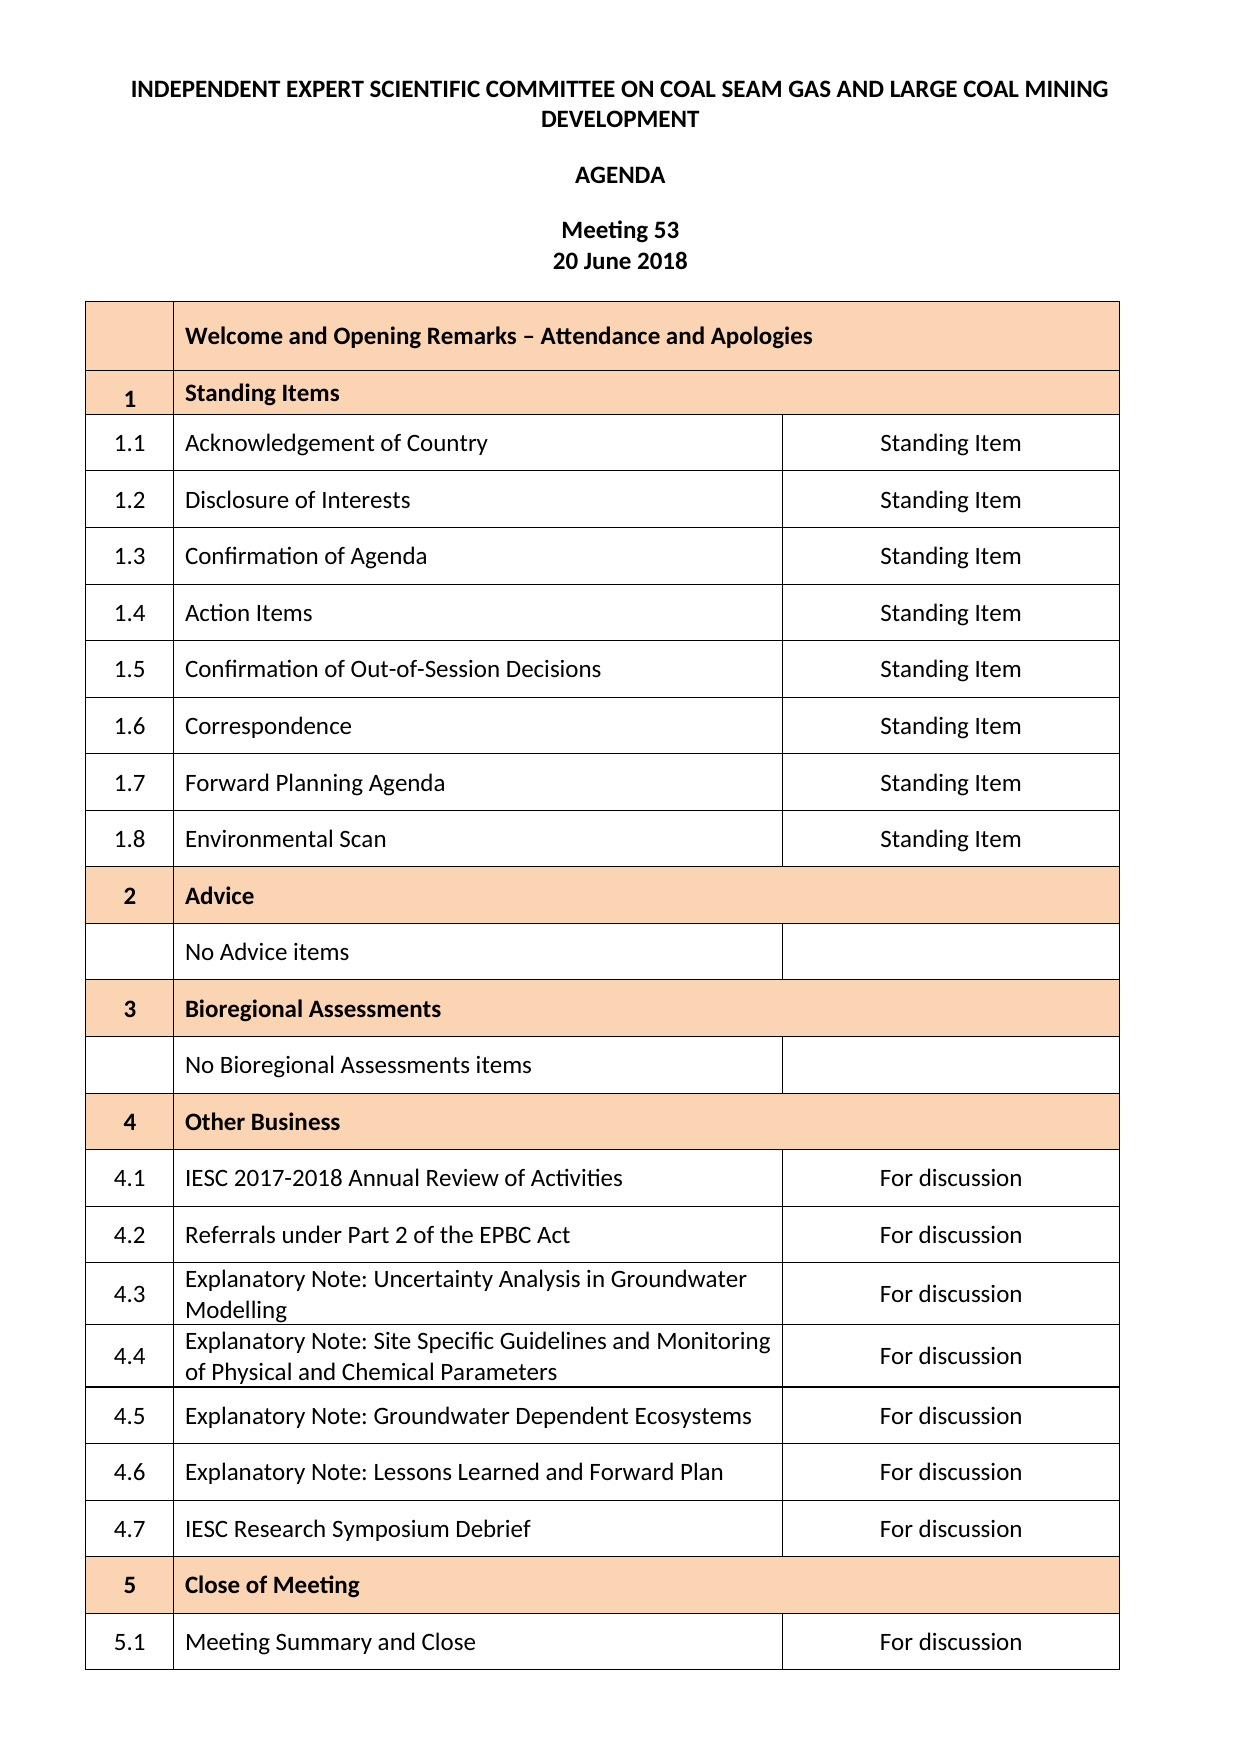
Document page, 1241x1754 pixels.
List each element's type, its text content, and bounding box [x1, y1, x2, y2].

table_cell 4.6 [86, 1444, 173, 1499]
table_cell Standing Item [783, 415, 1119, 470]
table_cell [783, 924, 1119, 979]
table_cell For discussion [783, 1388, 1119, 1443]
text AGENDA [59, 159, 1181, 189]
table_cell Close of Meeting [174, 1557, 1119, 1613]
table_cell Standing Item [783, 754, 1119, 810]
table_cell Referrals under Part 2 of the EPBC Act [174, 1207, 782, 1262]
table_header [86, 302, 173, 370]
table_cell 4.7 [86, 1501, 173, 1556]
table_cell Confirmation of Agenda [174, 528, 782, 583]
table_cell Confirmation of Out-of-Session Decisions [174, 641, 782, 697]
table_cell Explanatory Note: Lessons Learned and Forward Plan [174, 1444, 782, 1499]
table_cell Standing Item [783, 641, 1119, 697]
table_cell Other Business [174, 1094, 1119, 1149]
text Meeting 53 20 June 2018 [59, 214, 1181, 276]
table_cell Explanatory Note: Site Specific Guidelines and Monitoring of Physical and Chemical Parameters [174, 1325, 782, 1386]
table_cell 2 [86, 867, 173, 923]
table_cell 1.4 [86, 585, 173, 640]
subtitle Independent Expert Scientific Committee on Coal Seam Gas and LARGE Coal Mining DEVELOPMENT [59, 73, 1181, 134]
table_cell 4.3 [86, 1263, 173, 1324]
table_cell For discussion [783, 1207, 1119, 1262]
table_cell Forward Planning Agenda [174, 754, 782, 810]
table_cell IESC Research Symposium Debrief [174, 1501, 782, 1556]
table_cell [86, 924, 173, 979]
table_cell 5.1 [86, 1614, 173, 1669]
table_cell 4.2 [86, 1207, 173, 1262]
table_cell 1.8 [86, 811, 173, 866]
table_cell 3 [86, 980, 173, 1036]
table_cell IESC 2017-2018 Annual Review of Activities [174, 1150, 782, 1206]
table_cell Disclosure of Interests [174, 471, 782, 527]
table_cell 1.6 [86, 698, 173, 753]
table_cell [783, 1037, 1119, 1092]
table_cell Standing Item [783, 471, 1119, 527]
table_cell Standing Item [783, 698, 1119, 753]
table_header Welcome and Opening Remarks – Attendance and Apologies [174, 302, 1119, 370]
table_cell Standing Item [783, 528, 1119, 583]
table_cell Action Items [174, 585, 782, 640]
table_cell Standing Item [783, 585, 1119, 640]
table_cell 1.2 [86, 471, 173, 527]
table_cell Environmental Scan [174, 811, 782, 866]
table_cell Explanatory Note: Groundwater Dependent Ecosystems [174, 1388, 782, 1443]
table_cell No Bioregional Assessments items [174, 1037, 782, 1092]
table_cell Meeting Summary and Close [174, 1614, 782, 1669]
table_cell 1.1 [86, 415, 173, 470]
table_cell 4.5 [86, 1388, 173, 1443]
table_cell For discussion [783, 1150, 1119, 1206]
table_cell 4.1 [86, 1150, 173, 1206]
table_cell Correspondence [174, 698, 782, 753]
table_cell For discussion [783, 1325, 1119, 1386]
table_cell Advice [174, 867, 1119, 923]
table_cell For discussion [783, 1444, 1119, 1499]
table_cell For discussion [783, 1501, 1119, 1556]
table_cell No Advice items [174, 924, 782, 979]
table_cell Standing Items [174, 371, 1119, 414]
table_cell [86, 1037, 173, 1092]
table_cell Acknowledgement of Country [174, 415, 782, 470]
table_cell Bioregional Assessments [174, 980, 1119, 1036]
table_cell For discussion [783, 1614, 1119, 1669]
table_cell 1 [86, 371, 173, 414]
table_cell Explanatory Note: Uncertainty Analysis in Groundwater Modelling [174, 1263, 782, 1324]
table_cell 1.7 [86, 754, 173, 810]
table_cell 5 [86, 1557, 173, 1613]
table_cell 1.5 [86, 641, 173, 697]
table_cell 4 [86, 1094, 173, 1149]
table_cell 4.4 [86, 1325, 173, 1386]
table_cell For discussion [783, 1263, 1119, 1324]
table_cell Standing Item [783, 811, 1119, 866]
table_cell 1.3 [86, 528, 173, 583]
